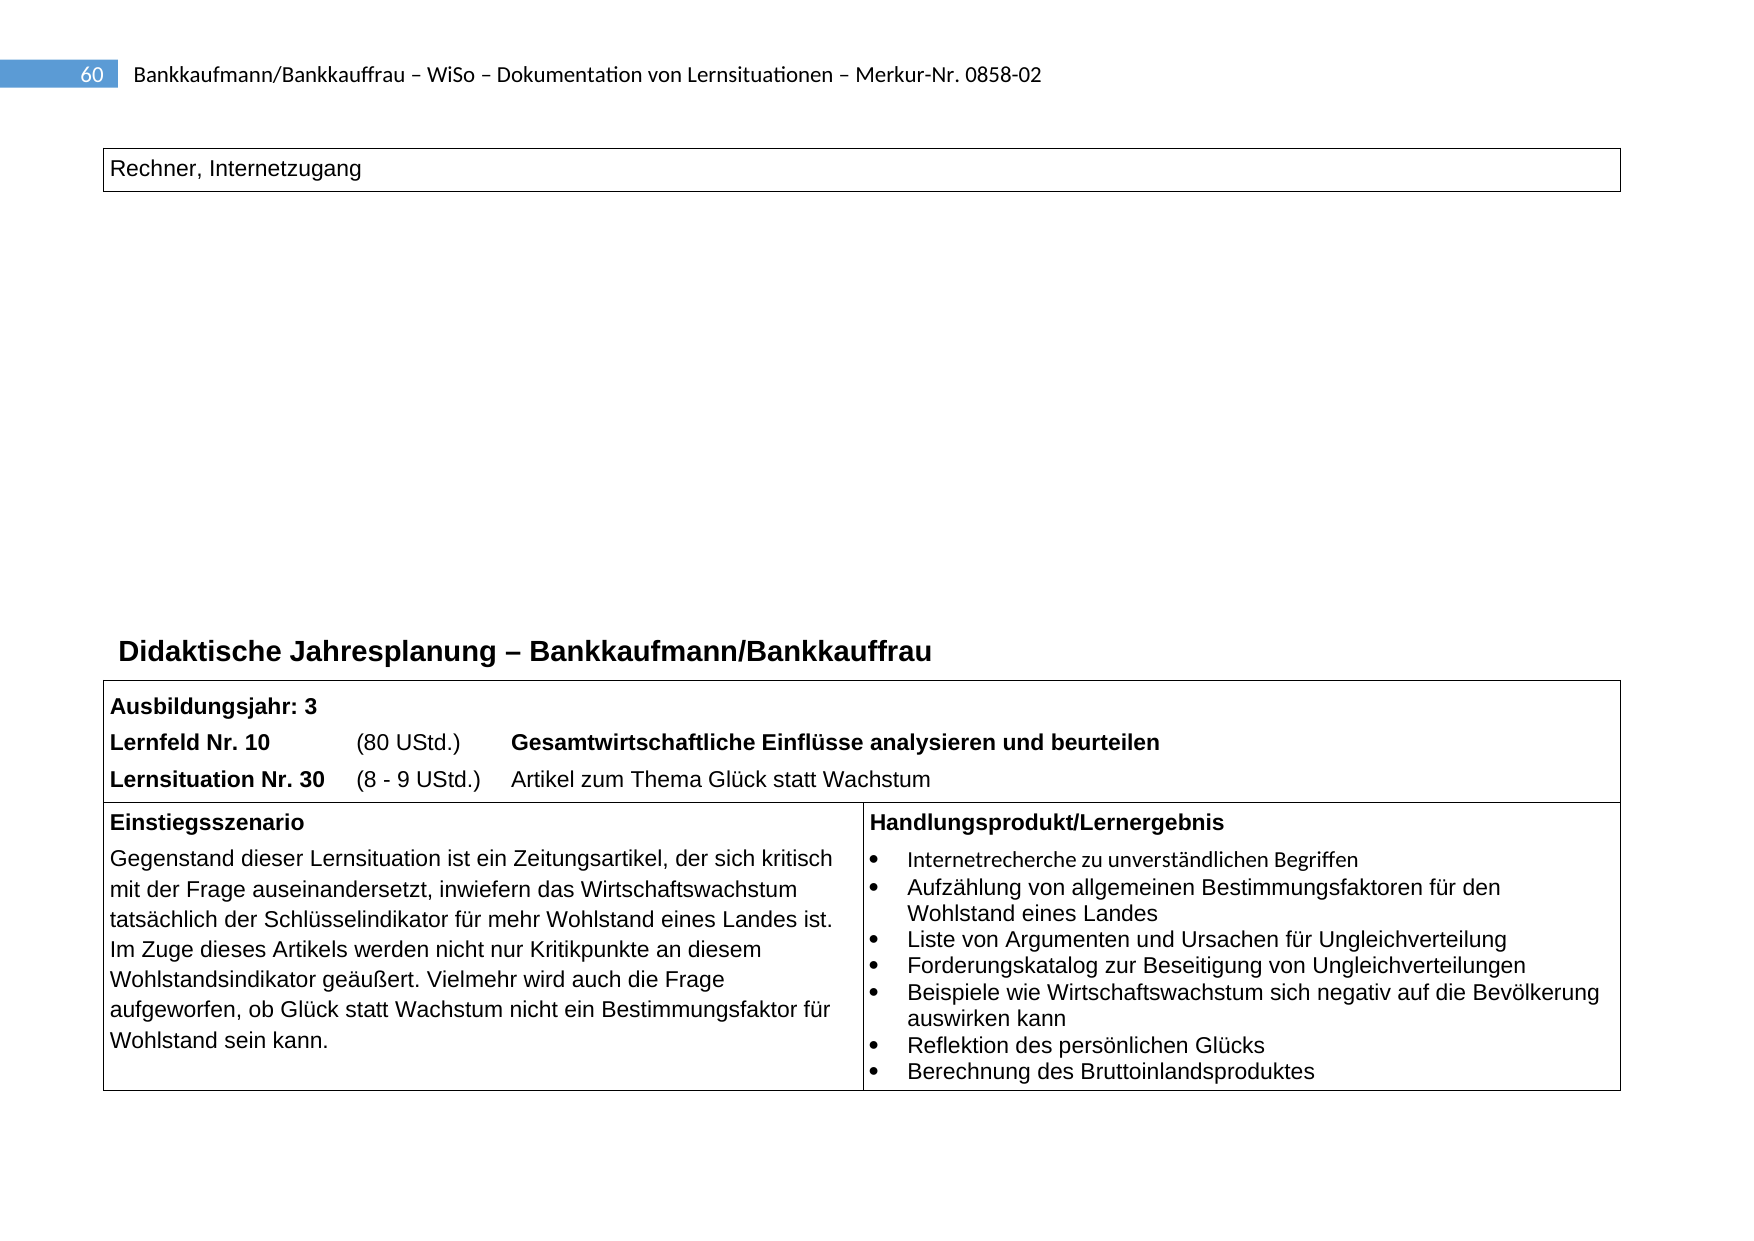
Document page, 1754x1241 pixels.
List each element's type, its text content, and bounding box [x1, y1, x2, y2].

table_cell Handlungsprodukt/Lernergebnis [864, 803, 1620, 1090]
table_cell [104, 149, 1620, 191]
text Didaktische Jahresplanung – Bankkaufmann/Bankkauffrau [118, 634, 1606, 667]
table_cell Einstiegsszenario Gegenstand dieser Lernsituation ist ein Zeitungsartikel, der sich kritisch mit der Frage auseinandersetzt, inwiefern das Wirtschaftswachstum tatsächlich der Schlüsselindikator für mehr Wohlstand eines Landes ist. Im Zuge dieses Artikels werden nicht nur Kritikpunkte an diesem Wohlstandsindikator geäußert. Vielmehr wird auch die Frage aufgeworfen, ob Glück statt Wachstum nicht ein Bestimmungsfaktor für Wohlstand sein kann. [104, 803, 863, 1090]
table_header Ausbildungsjahr: Lernfeld Nr. (80 UStd.) Gesamtwirtschaftliche Einflüsse analysieren und beurteilen Lernsituation Nr. ( UStd.) [104, 681, 1620, 802]
